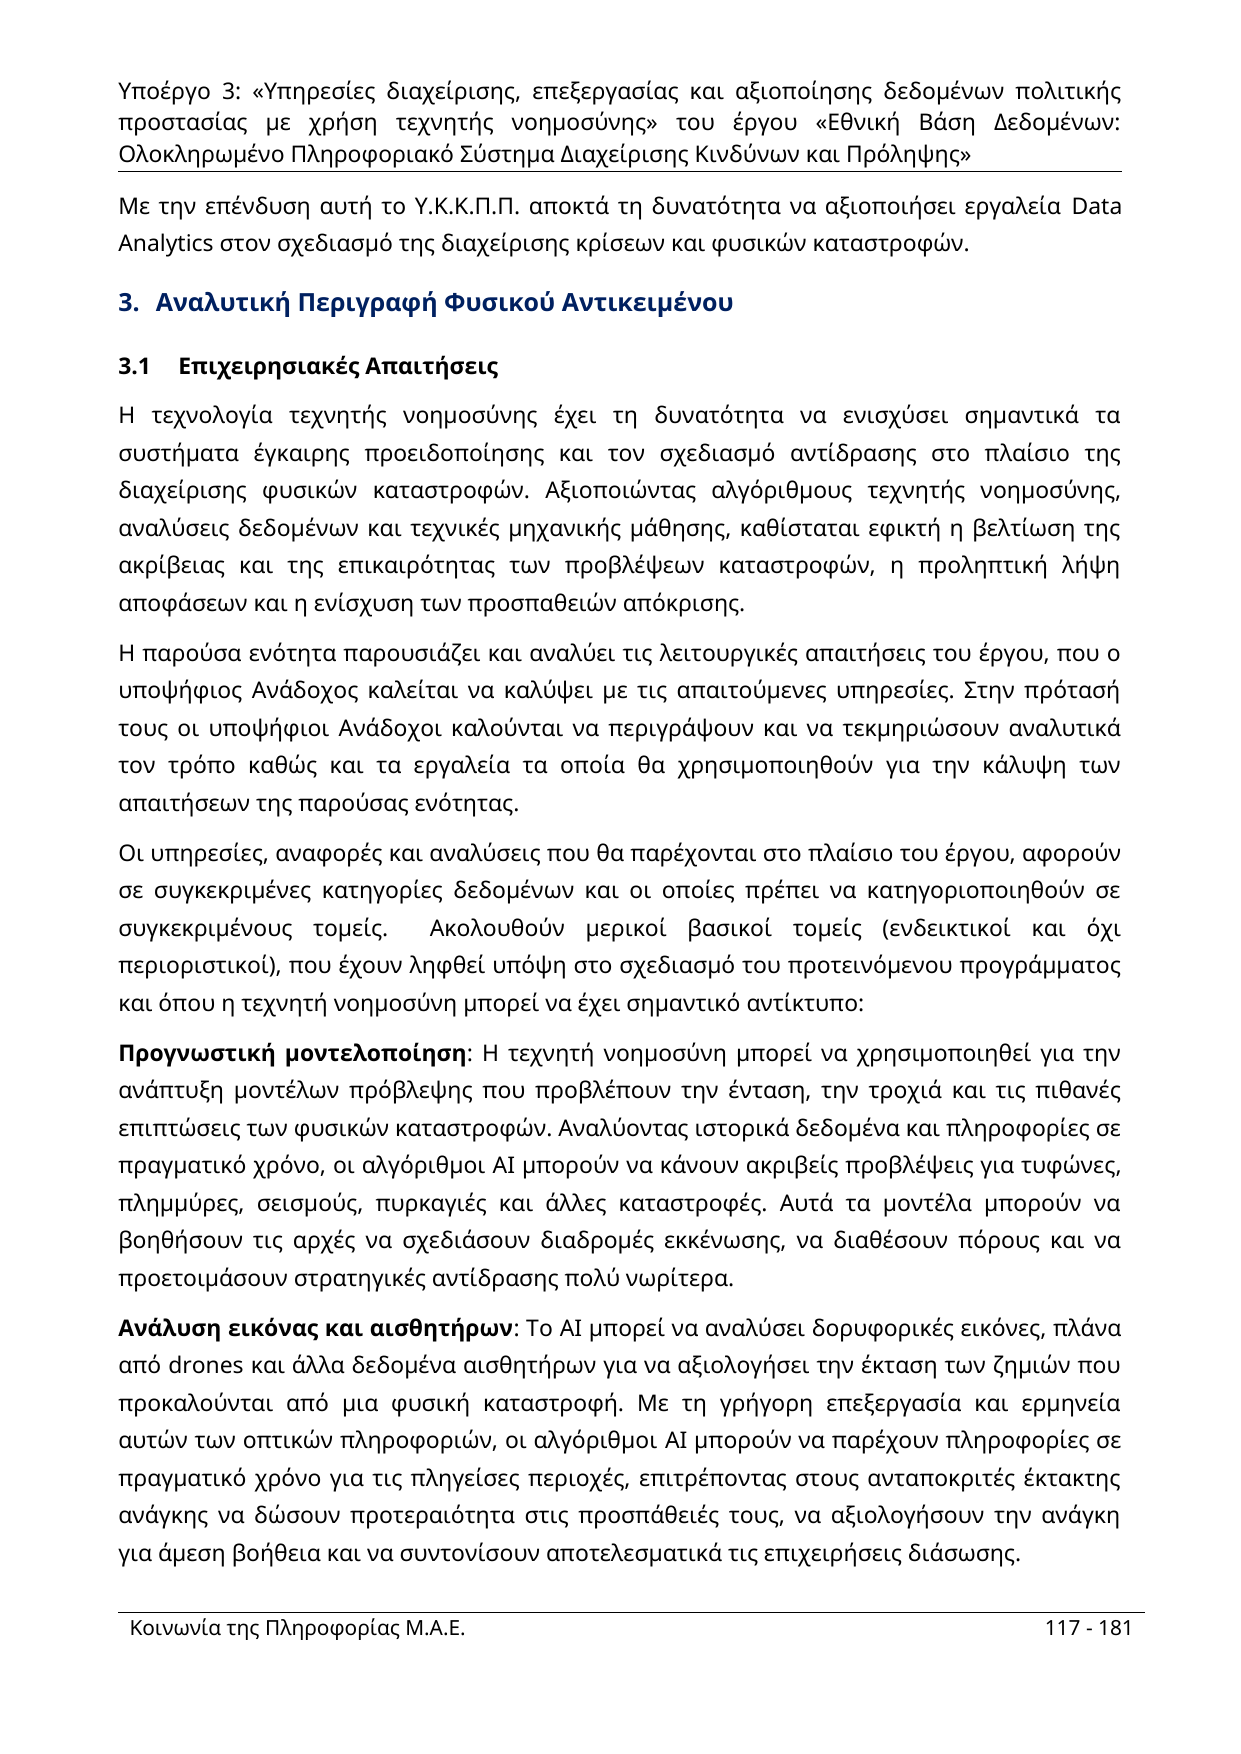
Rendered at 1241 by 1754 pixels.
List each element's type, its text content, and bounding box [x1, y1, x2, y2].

text Αναλυτική Περιγραφή Φυσικού Αντικειμένου [118, 284, 1122, 318]
text Με την επένδυση αυτή το Υ.Κ.Κ.Π.Π. αποκτά τη δυνατότητα να αξιοποιήσει εργαλεία Data Analytics στον σχεδιασμό της διαχείρισης κρίσεων και φυσικών καταστροφών. [118, 184, 1122, 259]
text Επιχειρησιακές Απαιτήσεις [118, 350, 1122, 381]
text Ανάλυση εικόνας και αισθητήρων: Το AI μπορεί να αναλύσει δορυφορικές εικόνες, πλάνα από drones και άλλα δεδομένα αισθητήρων για να αξιολογήσει την έκταση των ζημιών που προκαλούνται από μια φυσική καταστροφή. Με τη γρήγορη επεξεργασία και ερμηνεία αυτών των οπτικών πληροφοριών, οι αλγόριθμοι AI μπορούν να παρέχουν πληροφορίες σε πραγματικό χρόνο για τις πληγείσες περιοχές, επιτρέποντας στους ανταποκριτές έκτακτης ανάγκης να δώσουν προτεραιότητα στις προσπάθειές τους, να αξιολογήσουν την ανάγκη για άμεση βοήθεια και να συντονίσουν αποτελεσματικά τις επιχειρήσεις διάσωσης. [118, 1306, 1122, 1569]
text Προγνωστική μοντελοποίηση: Η τεχνητή νοημοσύνη μπορεί να χρησιμοποιηθεί για την ανάπτυξη μοντέλων πρόβλεψης που προβλέπουν την ένταση, την τροχιά και τις πιθανές επιπτώσεις των φυσικών καταστροφών. Αναλύοντας ιστορικά δεδομένα και πληροφορίες σε πραγματικό χρόνο, οι αλγόριθμοι AI μπορούν να κάνουν ακριβείς προβλέψεις για τυφώνες, πλημμύρες, σεισμούς, πυρκαγιές και άλλες καταστροφές. Αυτά τα μοντέλα μπορούν να βοηθήσουν τις αρχές να σχεδιάσουν διαδρομές εκκένωσης, να διαθέσουν πόρους και να προετοιμάσουν στρατηγικές αντίδρασης πολύ νωρίτερα. [118, 1031, 1122, 1294]
text Η τεχνολογία τεχνητής νοημοσύνης έχει τη δυνατότητα να ενισχύσει σημαντικά τα συστήματα έγκαιρης προειδοποίησης και τον σχεδιασμό αντίδρασης στο πλαίσιο της διαχείρισης φυσικών καταστροφών. Αξιοποιώντας αλγόριθμους τεχνητής νοημοσύνης, αναλύσεις δεδομένων και τεχνικές μηχανικής μάθησης, καθίσταται εφικτή η βελτίωση της ακρίβειας και της επικαιρότητας των προβλέψεων καταστροφών, η προληπτική λήψη αποφάσεων και η ενίσχυση των προσπαθειών απόκρισης. [118, 394, 1122, 619]
text Η παρούσα ενότητα παρουσιάζει και αναλύει τις λειτουργικές απαιτήσεις του έργου, που ο υποψήφιος Ανάδοχος καλείται να καλύψει με τις απαιτούμενες υπηρεσίες. Στην πρότασή τους οι υποψήφιοι Ανάδοχοι καλούνται να περιγράψουν και να τεκμηριώσουν αναλυτικά τον τρόπο καθώς και τα εργαλεία τα οποία θα χρησιμοποιηθούν για την κάλυψη των απαιτήσεων της παρούσας ενότητας. [118, 631, 1122, 819]
text Οι υπηρεσίες, αναφορές και αναλύσεις που θα παρέχονται στο πλαίσιο του έργου, αφορούν σε συγκεκριμένες κατηγορίες δεδομένων και οι οποίες πρέπει να κατηγοριοποιηθούν σε συγκεκριμένους τομείς. Ακολουθούν μερικοί βασικοί τομείς (ενδεικτικοί και όχι περιοριστικοί), που έχουν ληφθεί υπόψη στο σχεδιασμό του προτεινόμενου προγράμματος και όπου η τεχνητή νοημοσύνη μπορεί να έχει σημαντικό αντίκτυπο: [118, 831, 1122, 1019]
